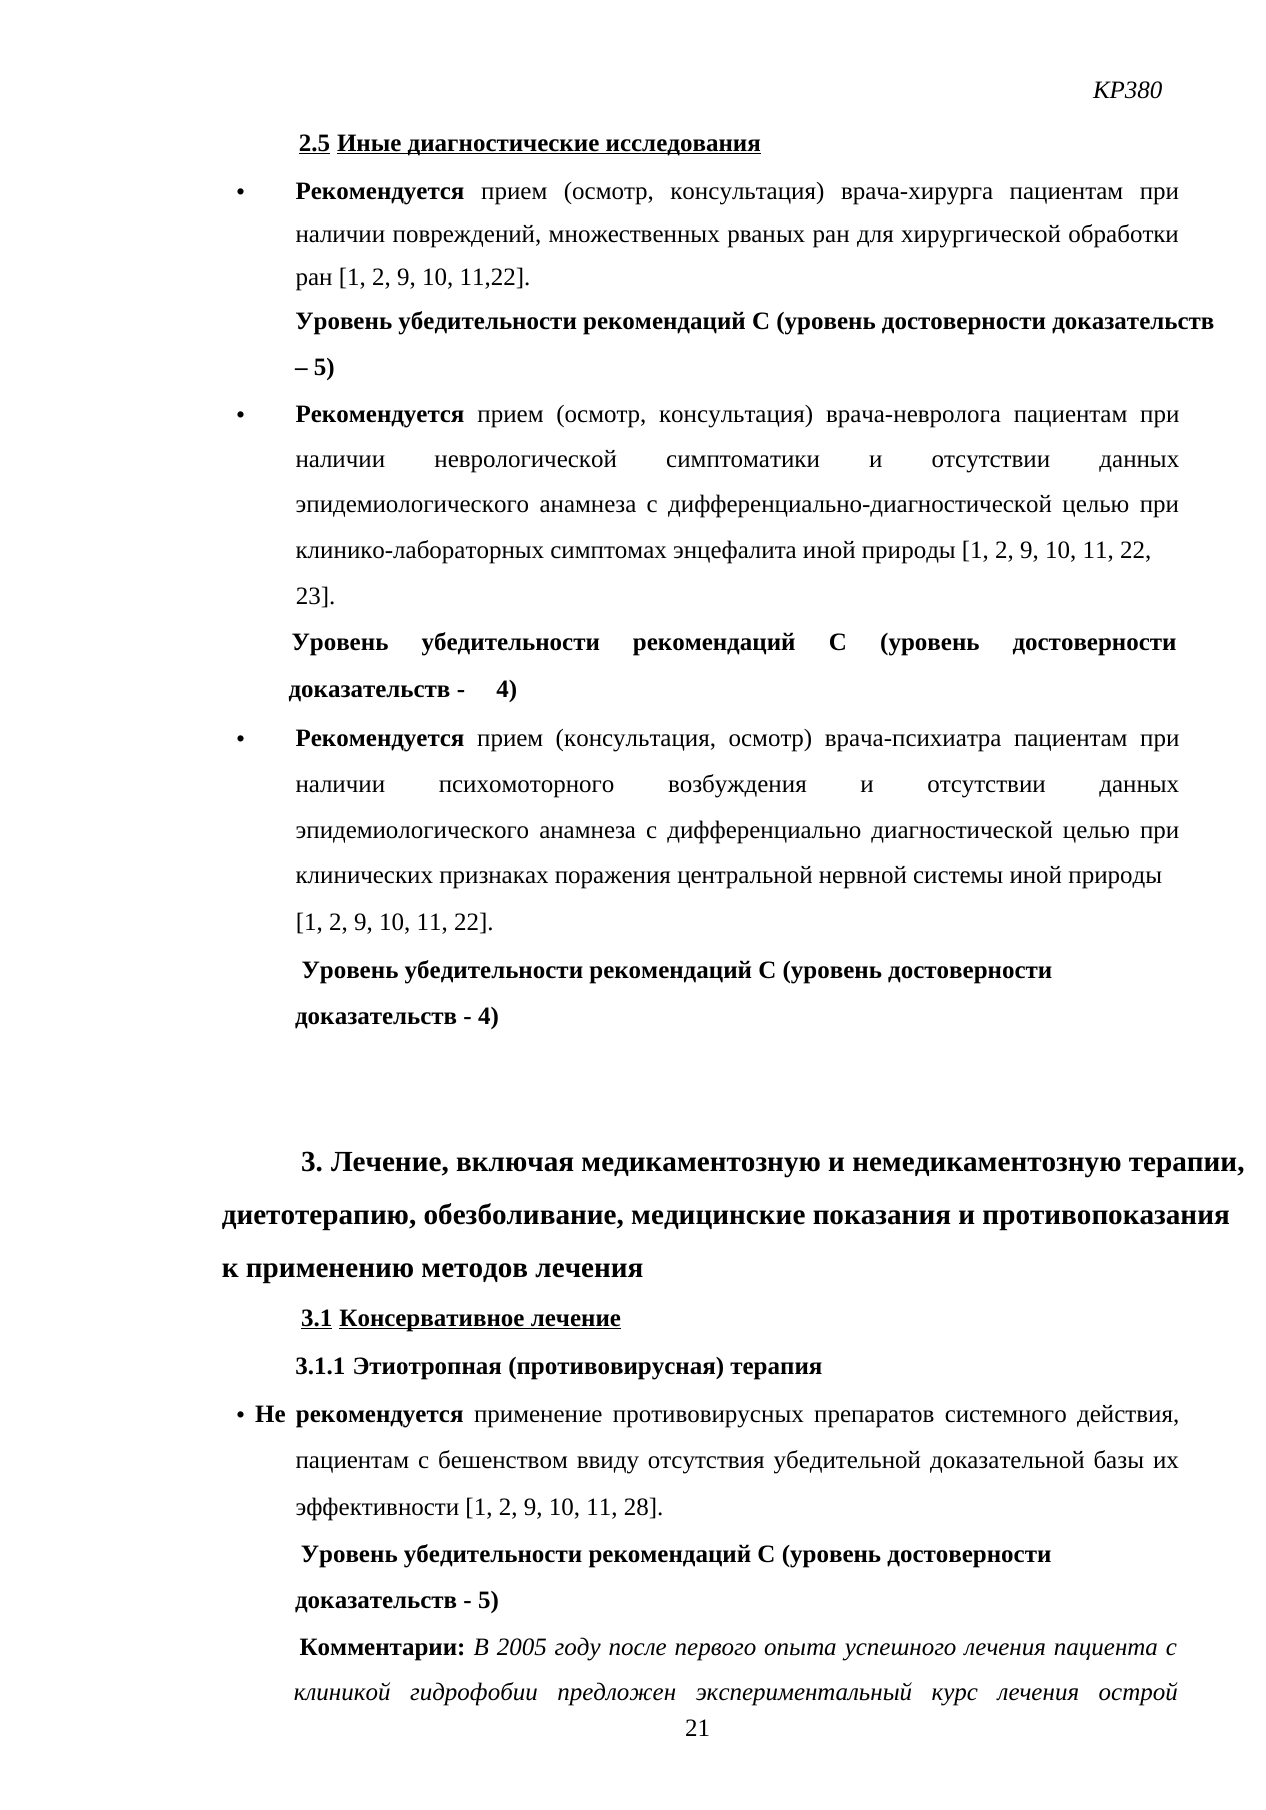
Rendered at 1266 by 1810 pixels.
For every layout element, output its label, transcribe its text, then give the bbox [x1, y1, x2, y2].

list Рекомендуется прием (осмотр, консультация) врача-невролога пациентам при наличии неврологической симптоматики и отсутствии данных эпидемиологического анамнеза с дифференциально-диагностической целью при клинико-лабораторных симптомах энцефалита иной природы [1, 2, 9, 10, 11, 22, [236, 399, 1180, 564]
subtitle 2.5 Иные диагностические исследования [298, 128, 1180, 157]
text 23]. [295, 581, 1180, 610]
subtitle 3.1 Консервативное лечение [301, 1303, 1180, 1332]
text [1, 2, 9, 10, 11, 22]. [295, 907, 1180, 936]
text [294, 1632, 1181, 1706]
text доказательств - 4) [88, 674, 1261, 703]
text Уровень убедительности рекомендаций С (уровень достоверности доказательств - 5) [295, 1539, 1215, 1614]
text • Не рекомендуется применение противовирусных препаратов системного действия, пациентам с бешенством ввиду отсутствия убедительной доказательной базы их эффективности [1, 2, 9, 10, 11, 28]. [236, 1399, 1180, 1521]
list Рекомендуется прием (осмотр, консультация) врача-хирурга пациентам при наличии повреждений, множественных рваных ран для хирургической обработки ран [1, 2, 9, 10, 11,22]. [236, 176, 1180, 291]
text Уровень убедительности рекомендаций С (уровень достоверности доказательств – 5) [295, 306, 1215, 380]
text Уровень убедительности рекомендаций С (уровень достоверности доказательств - 4) [295, 955, 1215, 1030]
list Рекомендуется прием (консультация, осмотр) врача-психиатра пациентам при наличии психомоторного возбуждения и отсутствии данных эпидемиологического анамнеза с дифференциально диагностической целью при клинических признаках поражения центральной нервной системы иной природы [236, 723, 1180, 889]
text 3. Лечение, включая медикаментозную и немедикаментозную терапии, диетотерапию, обезболивание, медицинские показания и противопоказания к применению методов лечения [222, 1144, 1254, 1284]
text Уровень убедительности рекомендаций С (уровень достоверности [88, 627, 1261, 656]
text 3.1.1 Этиотропная (противовирусная) терапия [295, 1351, 1215, 1380]
